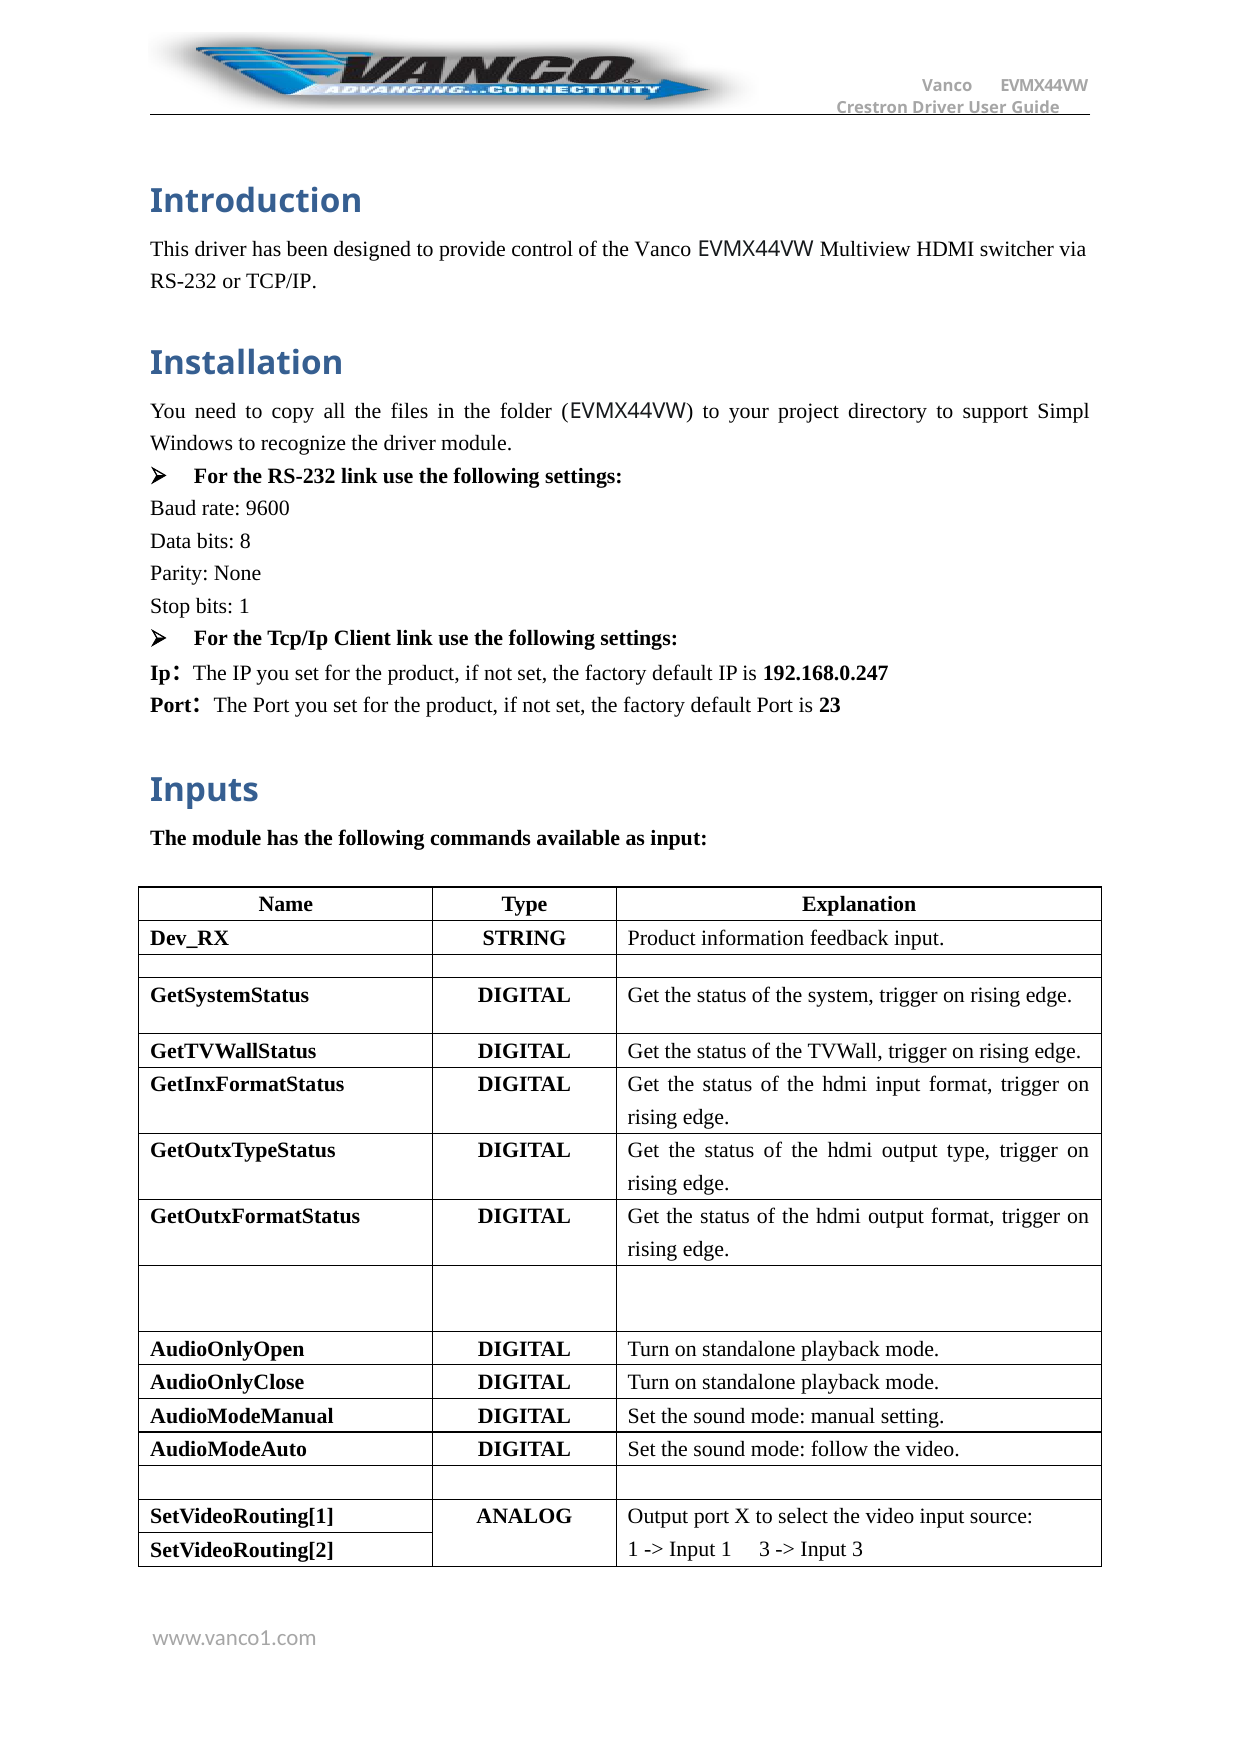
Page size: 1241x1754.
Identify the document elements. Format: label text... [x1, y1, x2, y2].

text Data bits: 8 [150, 524, 1090, 557]
table_cell Set the sound mode: manual setting. [617, 1399, 1101, 1431]
text Ip：The IP you set for the product, if not set, the factory default IP is 192.168.0.247 [150, 654, 1090, 687]
subtitle Installation [150, 329, 1074, 394]
table_cell [433, 955, 616, 977]
table_cell SetVideoRouting[2] [139, 1533, 432, 1566]
table_cell GetInxFormatStatus [139, 1068, 432, 1133]
table_cell Get the status of the hdmi input format, trigger on rising edge. [617, 1068, 1101, 1133]
table_cell Product information feedback input. [617, 921, 1101, 953]
table_cell Set the sound mode: follow the video. [617, 1433, 1101, 1465]
table_cell AudioOnlyOpen [139, 1332, 432, 1364]
table_cell [433, 1466, 616, 1498]
table_header Name [139, 888, 432, 920]
table_cell [433, 1266, 616, 1331]
table_cell STRING [433, 921, 616, 953]
table_cell GetTVWallStatus [139, 1034, 432, 1067]
table_cell GetOutxTypeStatus [139, 1134, 432, 1199]
table_cell DIGITAL [433, 1200, 616, 1265]
table_cell Turn on standalone playback mode. [617, 1365, 1101, 1398]
text Baud rate: 9600 [150, 492, 1090, 524]
table_cell Output port X to select the video input source: 1 -> Input 1 3 -> Input 3 2 -> Input 2 4 -> Input4 [617, 1500, 1101, 1566]
table_cell Get the status of the hdmi output type, trigger on rising edge. [617, 1134, 1101, 1199]
table_cell [139, 1266, 432, 1331]
table_cell [617, 955, 1101, 977]
text Stop bits: 1 [150, 589, 1090, 622]
table_cell AudioModeAuto [139, 1433, 432, 1465]
list For the Tcp/Ip Client link use the following settings: [150, 622, 1090, 654]
text You need to copy all the files in the folder (EVMX44VW) to your project directory to support Simpl Windows to recognize the driver module. [150, 394, 1090, 459]
table_header Explanation [617, 888, 1101, 920]
table_cell [617, 1466, 1101, 1498]
text Parity: None [150, 557, 1090, 589]
table_cell GetOutxFormatStatus [139, 1200, 432, 1265]
subtitle Introduction [150, 167, 1074, 232]
table_cell DIGITAL [433, 1034, 616, 1067]
table_cell DIGITAL [433, 1433, 616, 1465]
table_cell SetVideoRouting[1] [139, 1500, 432, 1532]
table_cell AudioModeManual [139, 1399, 432, 1431]
table_header Type [433, 888, 616, 920]
table_cell DIGITAL [433, 1134, 616, 1199]
table_cell Dev_RX [139, 921, 432, 953]
table_cell AudioOnlyClose [139, 1365, 432, 1398]
table_cell DIGITAL [433, 1399, 616, 1431]
table_cell GetSystemStatus [139, 978, 432, 1033]
picture [148, 32, 759, 114]
table_cell Turn on standalone playback mode. [617, 1332, 1101, 1364]
table_cell Get the status of the hdmi output format, trigger on rising edge. [617, 1200, 1101, 1265]
list For the RS-232 link use the following settings: [150, 459, 1090, 492]
table_cell DIGITAL [433, 1365, 616, 1398]
table_cell Get the status of the TVWall, trigger on rising edge. [617, 1034, 1101, 1067]
table_cell Get the status of the system, trigger on rising edge. [617, 978, 1101, 1033]
table_cell DIGITAL [433, 1332, 616, 1364]
table_cell [617, 1266, 1101, 1331]
subtitle Inputs [150, 756, 1090, 821]
table_cell [139, 1466, 432, 1498]
table_cell [139, 955, 432, 977]
table_cell DIGITAL [433, 1068, 616, 1133]
table_cell DIGITAL [433, 978, 616, 1033]
text This driver has been designed to provide control of the Vanco EVMX44VW Multiview HDMI switcher via RS-232 or TCP/IP. [150, 232, 1090, 297]
text Port：The Port you set for the product, if not set, the factory default Port is 23 [150, 687, 1090, 719]
table_cell ANALOG [433, 1500, 616, 1566]
text The module has the following commands available as input: [150, 821, 1090, 854]
